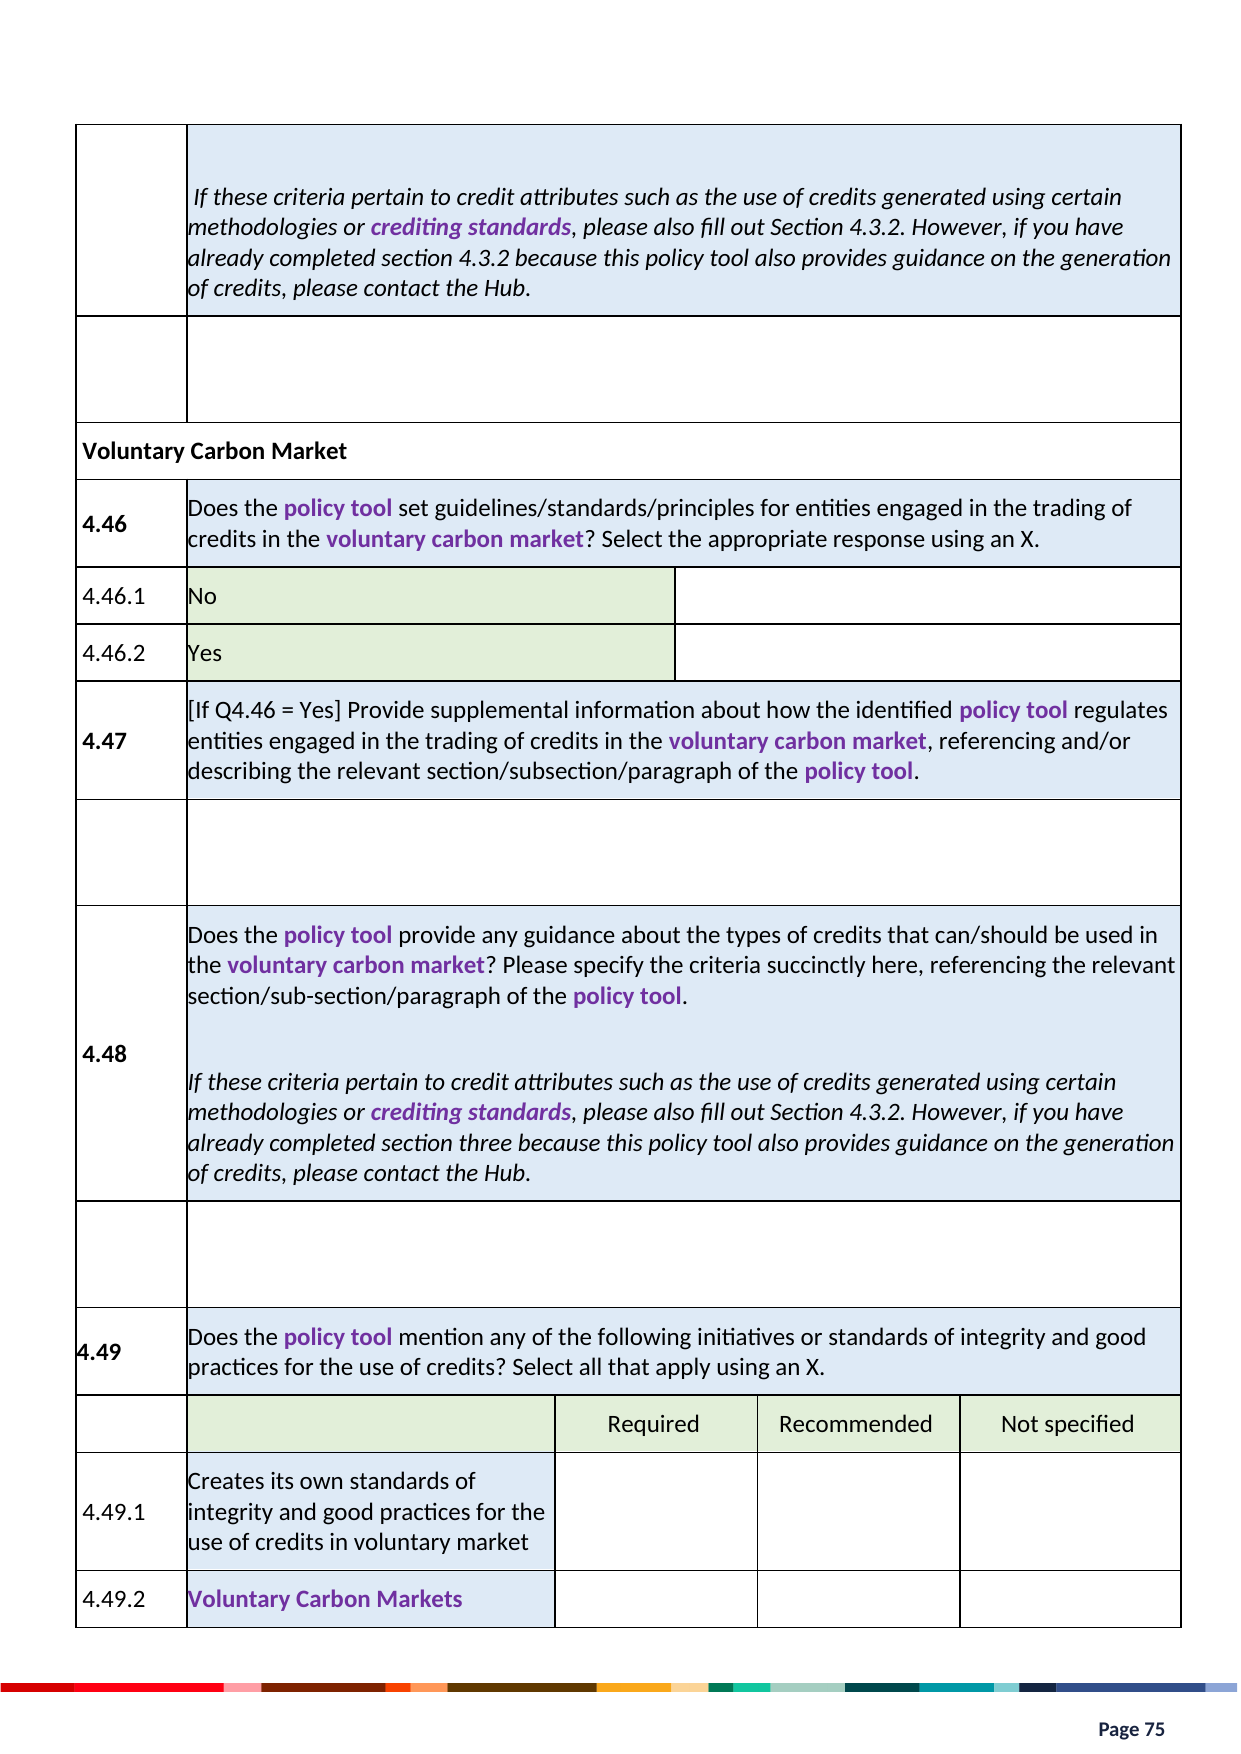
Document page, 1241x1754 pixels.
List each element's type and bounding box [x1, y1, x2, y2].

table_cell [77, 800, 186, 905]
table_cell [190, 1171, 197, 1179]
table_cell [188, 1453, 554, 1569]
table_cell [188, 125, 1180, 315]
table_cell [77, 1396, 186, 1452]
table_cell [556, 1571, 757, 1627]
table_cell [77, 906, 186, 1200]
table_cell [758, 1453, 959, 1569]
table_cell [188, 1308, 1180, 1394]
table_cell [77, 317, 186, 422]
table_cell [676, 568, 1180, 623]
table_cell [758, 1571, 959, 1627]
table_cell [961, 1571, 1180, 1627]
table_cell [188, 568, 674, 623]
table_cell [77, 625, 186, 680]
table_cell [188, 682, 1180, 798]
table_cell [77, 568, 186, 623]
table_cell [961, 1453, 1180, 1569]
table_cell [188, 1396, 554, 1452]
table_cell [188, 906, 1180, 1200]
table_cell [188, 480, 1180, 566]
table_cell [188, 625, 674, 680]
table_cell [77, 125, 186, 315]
picture [0, 1683, 1236, 1692]
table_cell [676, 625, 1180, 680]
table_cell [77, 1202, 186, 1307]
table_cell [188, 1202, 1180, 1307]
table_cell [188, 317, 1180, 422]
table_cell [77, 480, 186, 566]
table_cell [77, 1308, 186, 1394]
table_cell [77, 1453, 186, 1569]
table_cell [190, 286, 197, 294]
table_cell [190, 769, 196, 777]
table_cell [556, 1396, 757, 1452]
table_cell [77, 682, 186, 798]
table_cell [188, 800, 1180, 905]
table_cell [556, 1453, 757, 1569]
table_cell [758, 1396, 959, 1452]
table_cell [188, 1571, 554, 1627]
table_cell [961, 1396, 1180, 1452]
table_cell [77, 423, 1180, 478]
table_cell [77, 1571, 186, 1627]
